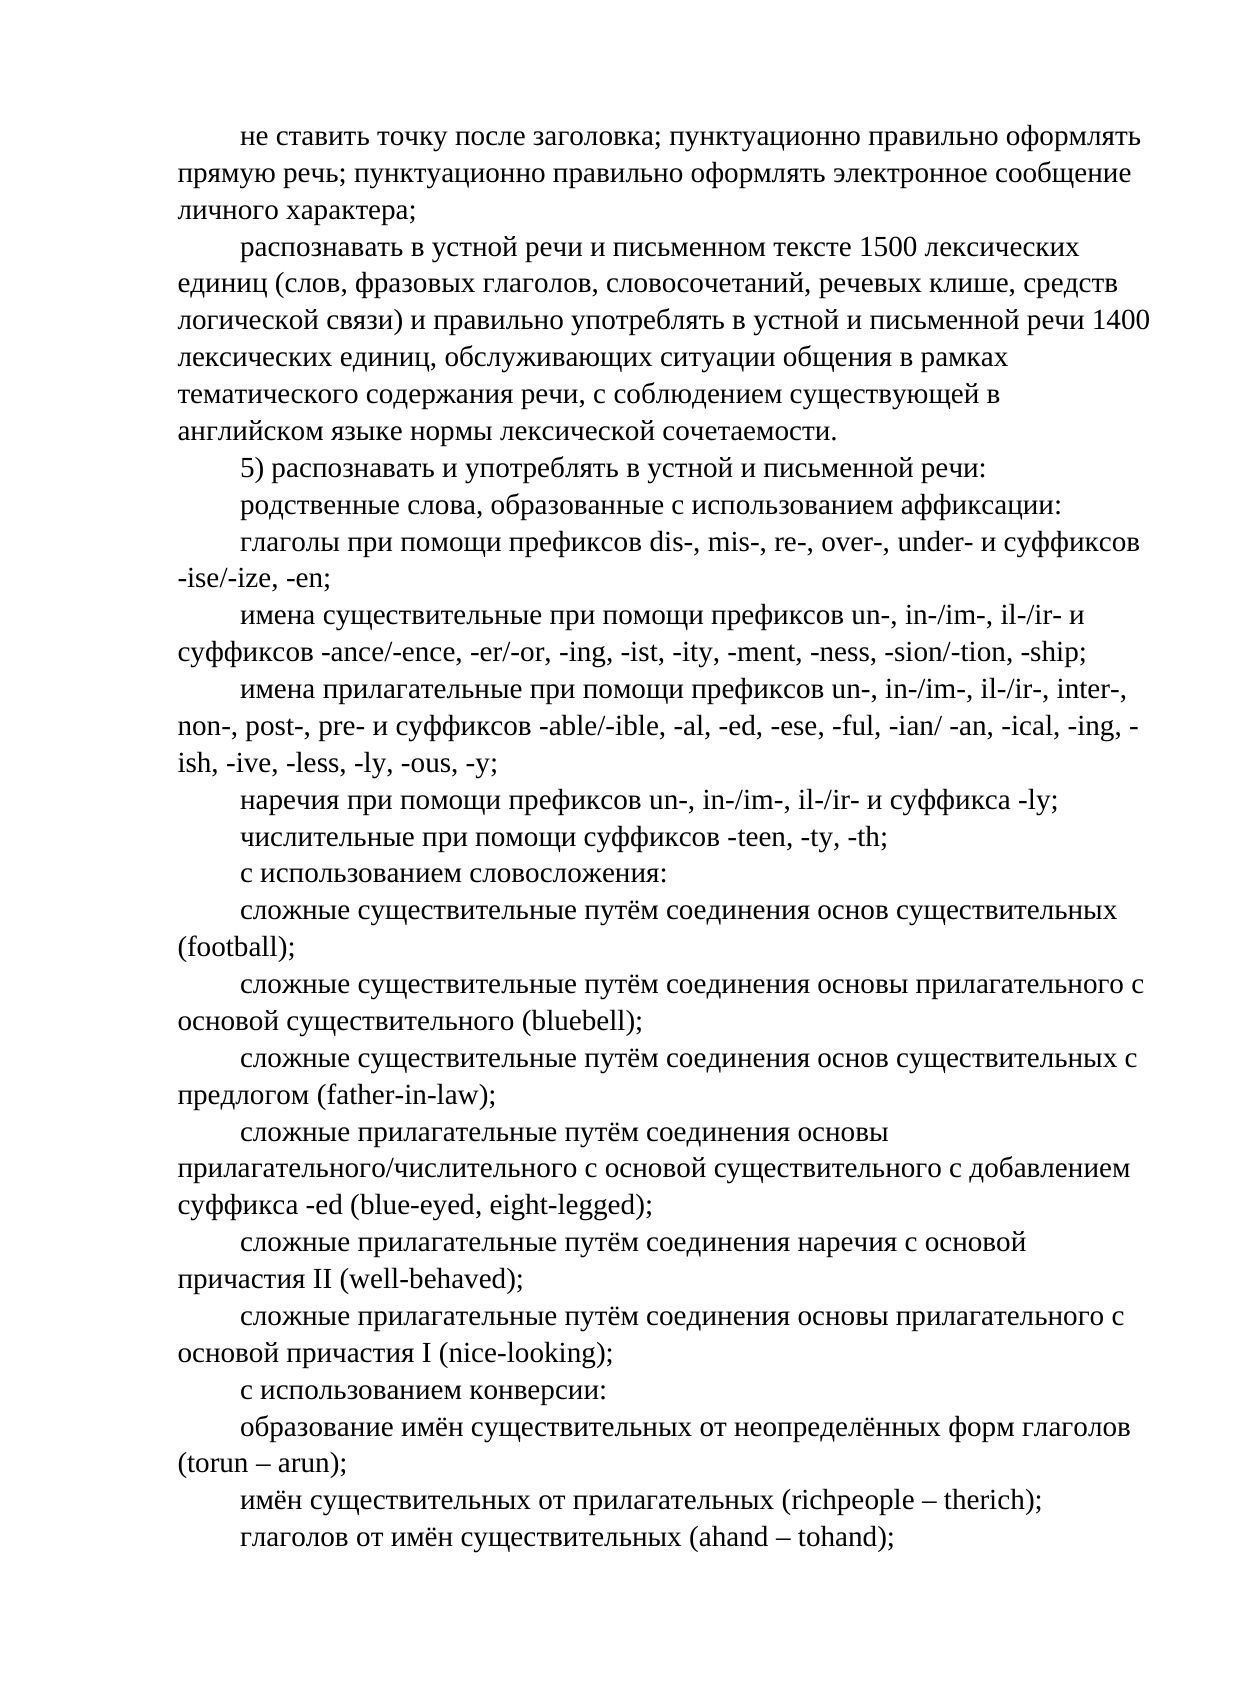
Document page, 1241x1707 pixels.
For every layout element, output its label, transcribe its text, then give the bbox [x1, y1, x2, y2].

text сложные прилагательные путём соединения основы прилагательного/числительного с основой существительного с добавлением суффикса -ed (blue-eyed, eight-legged); [177, 1114, 1152, 1221]
text распознавать в устной речи и письменном тексте 1500 лексических единиц (слов, фразовых глаголов, словосочетаний, речевых клише, средств логической связи) и правильно употреблять в устной и письменной речи 1400 лексических единиц, обслуживающих ситуации общения в рамках тематического содержания речи, с соблюдением существующей в английском языке нормы лексической сочетаемости. [177, 229, 1152, 447]
text с использованием конверсии: [177, 1372, 1152, 1405]
text сложные существительные путём соединения основ существительных с предлогом (father-in-law); [177, 1040, 1152, 1110]
text имена существительные при помощи префиксов un-, in-/im-, il-/ir- и суффиксов -ance/-ence, -er/-or, -ing, -ist, -ity, -ment, -ness, -sion/-tion, -ship; [177, 597, 1152, 668]
text 5) распознавать и употреблять в устной и письменной речи: [177, 450, 1152, 483]
text с использованием словосложения: [177, 856, 1152, 889]
text глаголов от имён существительных (ahand – tohand); [177, 1519, 1152, 1553]
text имён существительных от прилагательных (richpeople – therich); [177, 1482, 1152, 1516]
text образование имён существительных от неопределённых форм глаголов (torun – arun); [177, 1409, 1152, 1479]
text наречия при помощи префиксов un-, in-/im-, il-/ir- и суффикса -ly; [177, 782, 1152, 815]
text не ставить точку после заголовка; пунктуационно правильно оформлять прямую речь; пунктуационно правильно оформлять электронное сообщение личного характера; [177, 118, 1152, 225]
text сложные прилагательные путём соединения основы прилагательного с основой причастия I (nice-looking); [177, 1298, 1152, 1368]
text сложные существительные путём соединения основ существительных (football); [177, 892, 1152, 963]
text сложные прилагательные путём соединения наречия с основой причастия II (well-behaved); [177, 1224, 1152, 1295]
text имена прилагательные при помощи префиксов un-, in-/im-, il-/ir-, inter-, non-, post-, pre- и суффиксов -able/-ible, -al, -ed, -ese, -ful, -ian/ -an, -ical, -ing, -ish, -ive, -less, -ly, -ous, -y; [177, 671, 1152, 778]
text числительные при помощи суффиксов -teen, -ty, -th; [177, 819, 1152, 852]
text родственные слова, образованные с использованием аффиксации: [177, 487, 1152, 520]
text глаголы при помощи префиксов dis-, mis-, re-, over-, under- и суффиксов -ise/-ize, -en; [177, 524, 1152, 594]
text сложные существительные путём соединения основы прилагательного с основой существительного (bluebell); [177, 966, 1152, 1037]
